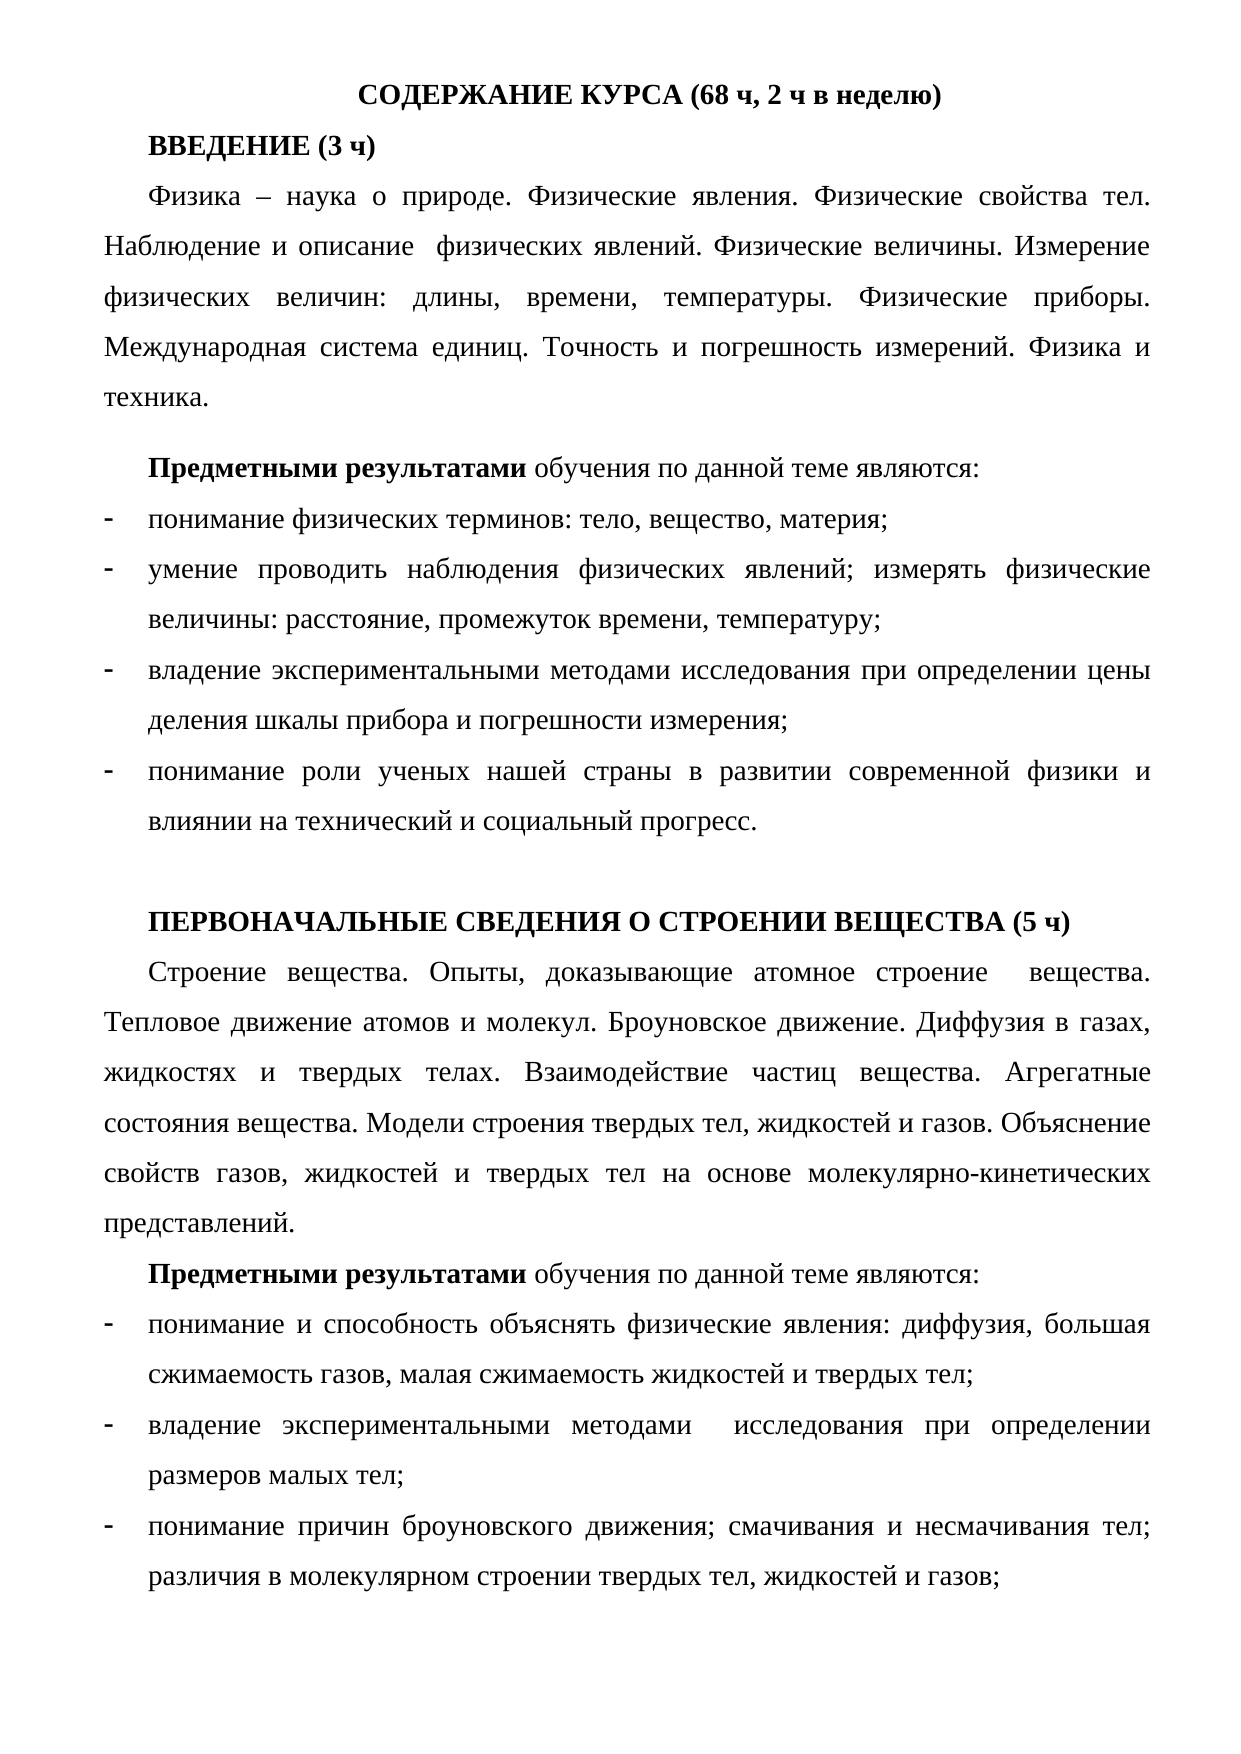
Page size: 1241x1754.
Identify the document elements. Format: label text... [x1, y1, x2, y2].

list Строение вещества. Опыты, доказывающие атомное строение вещества. Тепловое движение атомов и молекул. Броуновское движение. Диффузия в газах, жидкостях и твердых телах. Взаимодействие частиц вещества. Агрегатные состояния вещества. Модели строения твердых тел, жидкостей и газов. Объяснение свойств газов, жидкостей и твердых тел на основе молекулярно-кинетических представлений. [103, 954, 1152, 1239]
list владение экспериментальными методами исследования при определении размеров малых тел; [103, 1407, 1152, 1491]
list ПЕРВОНАЧАЛЬНЫЕ СВЕДЕНИЯ О СТРОЕНИИ ВЕЩЕСТВА (5 ч) [103, 904, 1152, 937]
text ВВЕДЕНИЕ (3 ч) [103, 128, 1152, 161]
list умение проводить наблюдения физических явлений; измерять физические величины: расстояние, промежуток времени, температуру; [103, 551, 1152, 635]
list Предметными результатами обучения по данной теме являются: [103, 1256, 1152, 1289]
list понимание роли ученых нашей страны в развитии современной физики и влиянии на технический и социальный прогресс. [103, 753, 1152, 837]
text СОДЕРЖАНИЕ КУРСА (68 ч, 2 ч в неделю) [103, 77, 1152, 111]
list понимание причин броуновского движения; смачивания и несмачивания тел; различия в молекулярном строении твердых тел, жидкостей и газов; [103, 1508, 1152, 1592]
list Предметными результатами обучения по данной теме являются: [103, 450, 1152, 484]
list понимание и способность объяснять физические явления: диффузия, большая сжимаемость газов, малая сжимаемость жидкостей и твердых тел; [103, 1306, 1152, 1390]
text Физика – наука о природе. Физические явления. Физические свойства тел. Наблюдение и описание физических явлений. Физические величины. Измерение физических величин: длины, времени, температуры. Физические приборы. Международная система единиц. Точность и погрешность измерений. Физика и техника. [103, 178, 1152, 413]
list понимание физических терминов: тело, вещество, материя; [103, 501, 1152, 534]
list владение экспериментальными методами исследования при определении цены деления шкалы прибора и погрешности измерения; [103, 652, 1152, 736]
